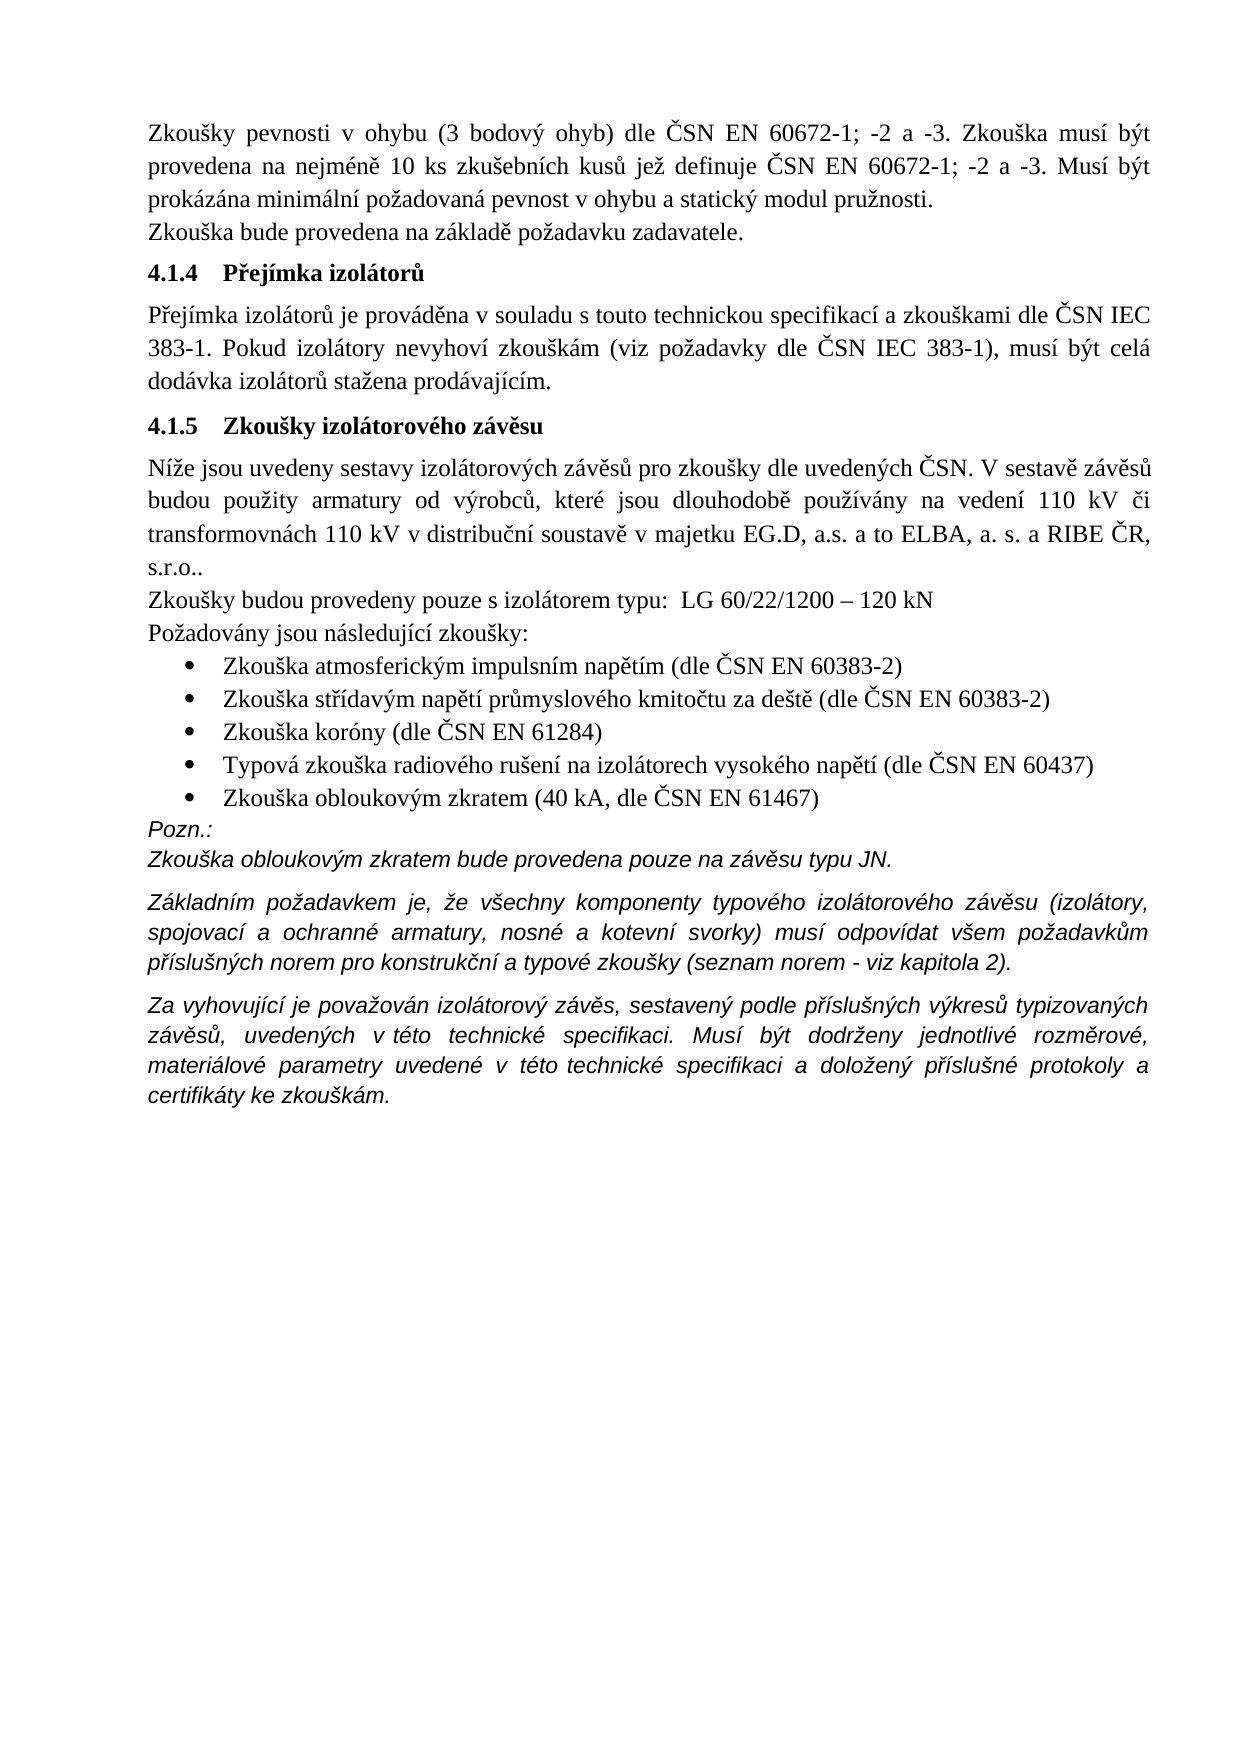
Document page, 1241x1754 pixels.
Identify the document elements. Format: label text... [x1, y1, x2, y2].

text Níže jsou uvedeny sestavy izolátorových závěsů pro zkoušky dle uvedených ČSN. V sestavě závěsů budou použity armatury od výrobců, které jsou dlouhodobě používány na vedení 110 kV či transformovnách 110 kV v distribuční soustavě v majetku EG.D, a.s. a to ELBA, a. s. a RIBE ČR, s.r.o.. [148, 453, 1152, 580]
text Základním požadavkem je, že všechny komponenty typového izolátorového závěsu (izolátory, spojovací a ochranné armatury, nosné a kotevní svorky) musí odpovídat všem požadavkům příslušných norem pro konstrukční a typové zkoušky (seznam norem - viz kapitola 2). [148, 889, 1152, 976]
list Zkouška obloukovým zkratem (40 kA, dle ČSN EN 61467) [185, 783, 1152, 812]
list Zkouška atmosferickým impulsním napětím (dle ČSN EN 60383-2) [185, 651, 1152, 679]
subtitle Zkoušky izolátorového závěsu [148, 411, 1152, 440]
text Zkoušky budou provedeny pouze s izolátorem typu: LG 60/22/1200 – 120 kN [148, 585, 1152, 613]
text Přejímka izolátorů je prováděna v souladu s touto technickou specifikací a zkouškami dle ČSN IEC 383-1. Pokud izolátory nevyhoví zkouškám (viz požadavky dle ČSN IEC 383-1), musí být celá dodávka izolátorů stažena prodávajícím. [148, 300, 1152, 394]
text Pozn.: [148, 816, 1152, 842]
list Zkouška koróny (dle ČSN EN 61284) [185, 717, 1152, 746]
list Typová zkouška radiového rušení na izolátorech vysokého napětí (dle ČSN EN 60437) [185, 750, 1152, 778]
text Zkoušky pevnosti v ohybu (3 bodový ohyb) dle ČSN EN 60672-1; -2 a -3. Zkouška musí být provedena na nejméně 10 ks zkušebních kusů jež definuje ČSN EN 60672-1; -2 a -3. Musí být prokázána minimální požadovaná pevnost v ohybu a statický modul pružnosti. [148, 118, 1152, 213]
text Požadovány jsou následující zkoušky: [148, 618, 1152, 646]
list Zkouška střídavým napětí průmyslového kmitočtu za deště (dle ČSN EN 60383-2) [185, 684, 1152, 712]
text Zkouška bude provedena na základě požadavku zadavatele. [148, 217, 1152, 246]
subtitle Přejímka izolátorů [148, 258, 1152, 287]
text Zkouška obloukovým zkratem bude provedena pouze na závěsu typu JN. [148, 846, 1152, 872]
text Za vyhovující je považován izolátorový závěs, sestavený podle příslušných výkresů typizovaných závěsů, uvedených v této technické specifikaci. Musí být dodrženy jednotlivé rozměrové, materiálové parametry uvedené v této technické specifikaci a doložený příslušné protokoly a certifikáty ke zkouškám. [148, 992, 1152, 1109]
